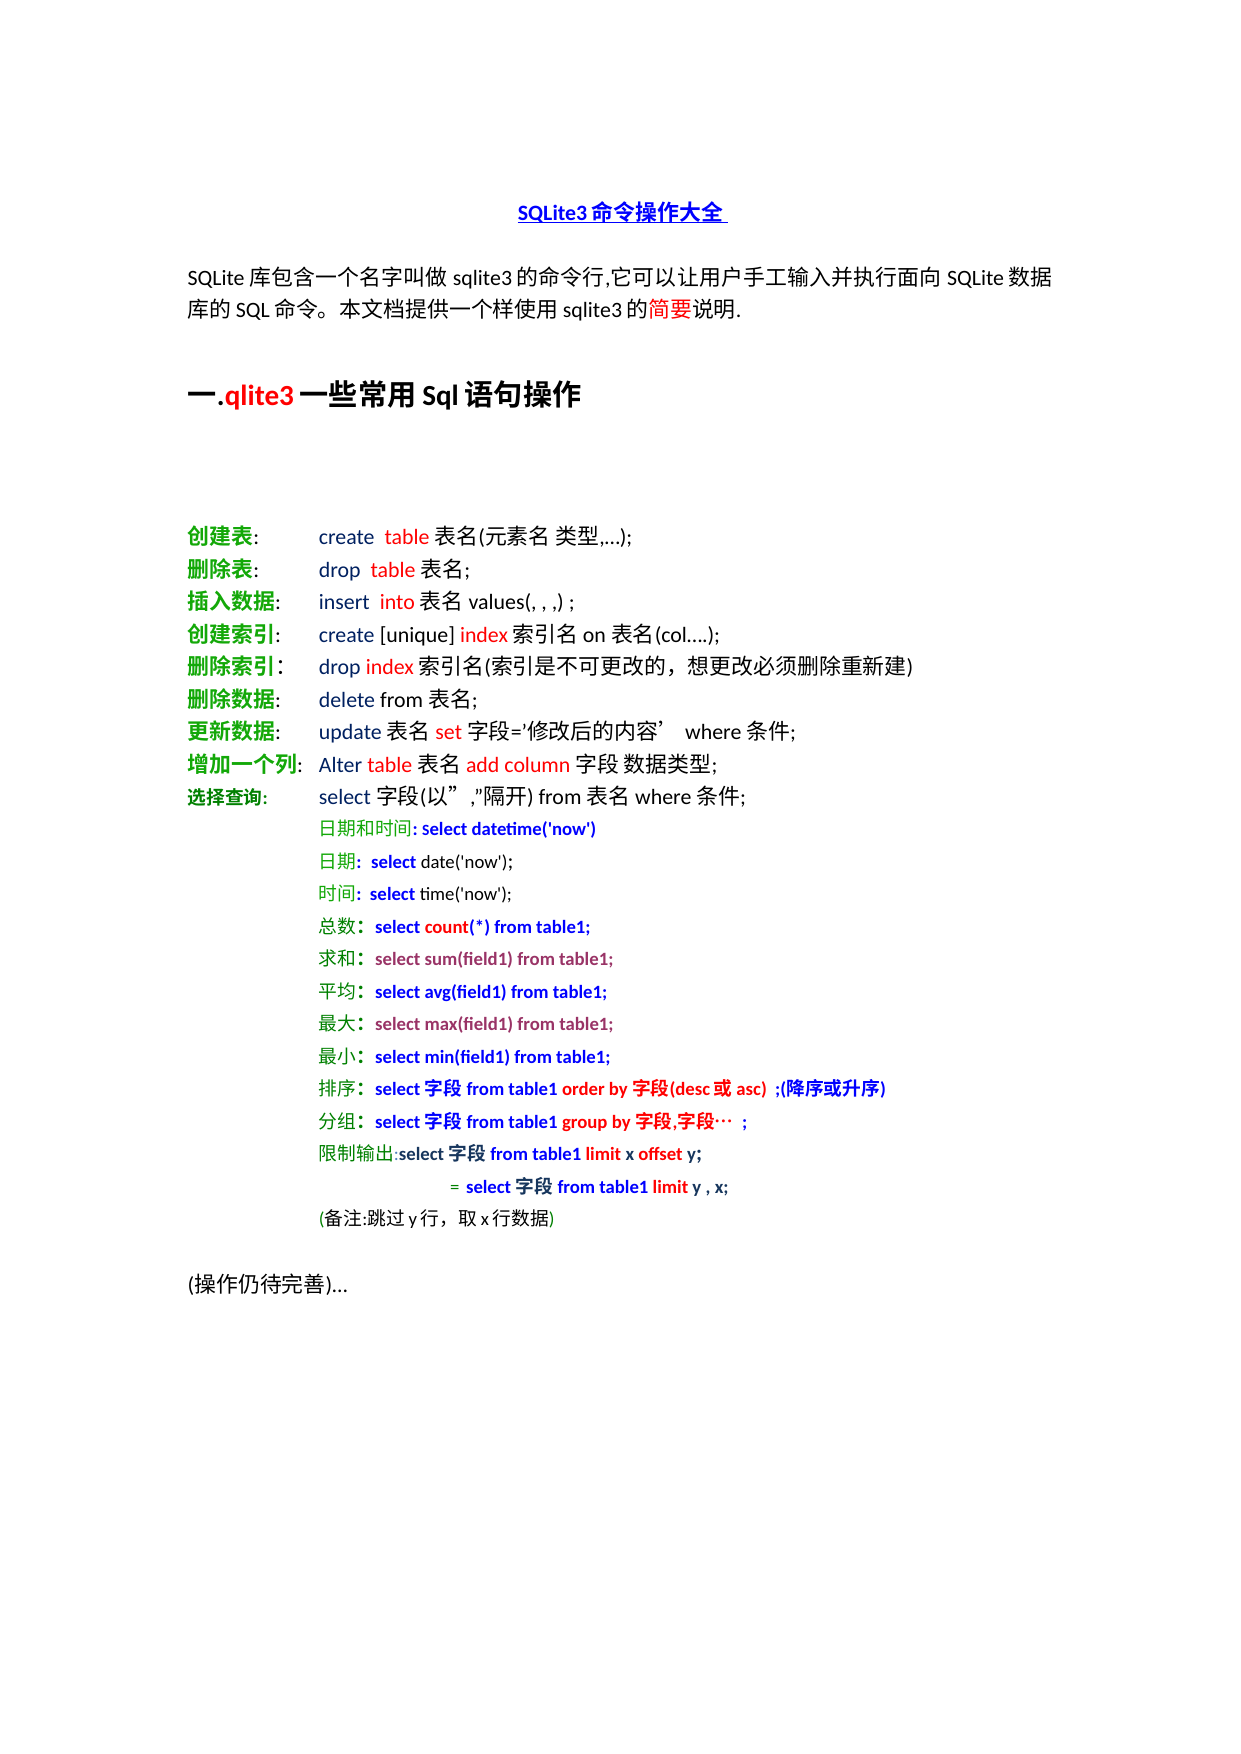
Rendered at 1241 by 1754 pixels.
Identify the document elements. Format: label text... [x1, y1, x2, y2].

text 日期和时间: Select datetime('now') [319, 811, 1053, 844]
text (备注:跳过y行，取x行数据) [275, 1201, 1053, 1234]
text 删除索引： drop index 索引名(索引是不可更改的，想更改必须删除重新建) 删除数据: delete from 表名; [187, 649, 1053, 714]
text 增加一个列: Alter table 表名 add column 字段 数据类型; [187, 746, 1053, 779]
text = select 字段 from table1 limit y , x; [319, 1169, 1053, 1201]
text SQLite库包含一个名字叫做sqlite3的命令行,它可以让用户手工输入并执行面向SQLite数据库的SQL命令。本文档提供一个样使用sqlite3的简要说明. [187, 259, 1053, 324]
text 删除表: drop table 表名; [187, 551, 1053, 584]
text 创建索引: create [unique] index 索引名on 表名(col….); [187, 616, 1053, 649]
text 分组：select 字段 from table1 group by 字段,字段… ; [319, 1104, 1053, 1136]
text 更新数据: update 表名 set 字段=’修改后的内容’ where 条件; [187, 714, 1053, 746]
subtitle 一.qlite3一些常用Sql语句操作 [187, 360, 1053, 425]
text 日期: select date('now'); 时间: select time('now'); [319, 844, 1053, 909]
text 限制输出:select 字段 from table1 limit x offset y; [319, 1136, 1053, 1169]
text 创建表: create table 表名(元素名 类型,…); [187, 519, 1053, 551]
text 排序：select 字段 from table1 order by 字段(desc或asc) ;(降序或升序) [319, 1071, 1053, 1104]
text 插入数据: insert into 表名 values(, , ,) ; [187, 584, 1053, 616]
text 总数：select count(*) from table1; 求和：select sum(field1) from table1; 平均：select avg(field1) from table1; 最大：select max(field1) from table1; 最小：select min(field1) from table1; [319, 909, 1053, 1071]
text (操作仍待完善)… [187, 1266, 1053, 1299]
text SQLite3命令操作大全 [187, 194, 1053, 227]
text 选择查询: select 字段(以”,”隔开) from 表名 where 条件; [187, 779, 1053, 811]
